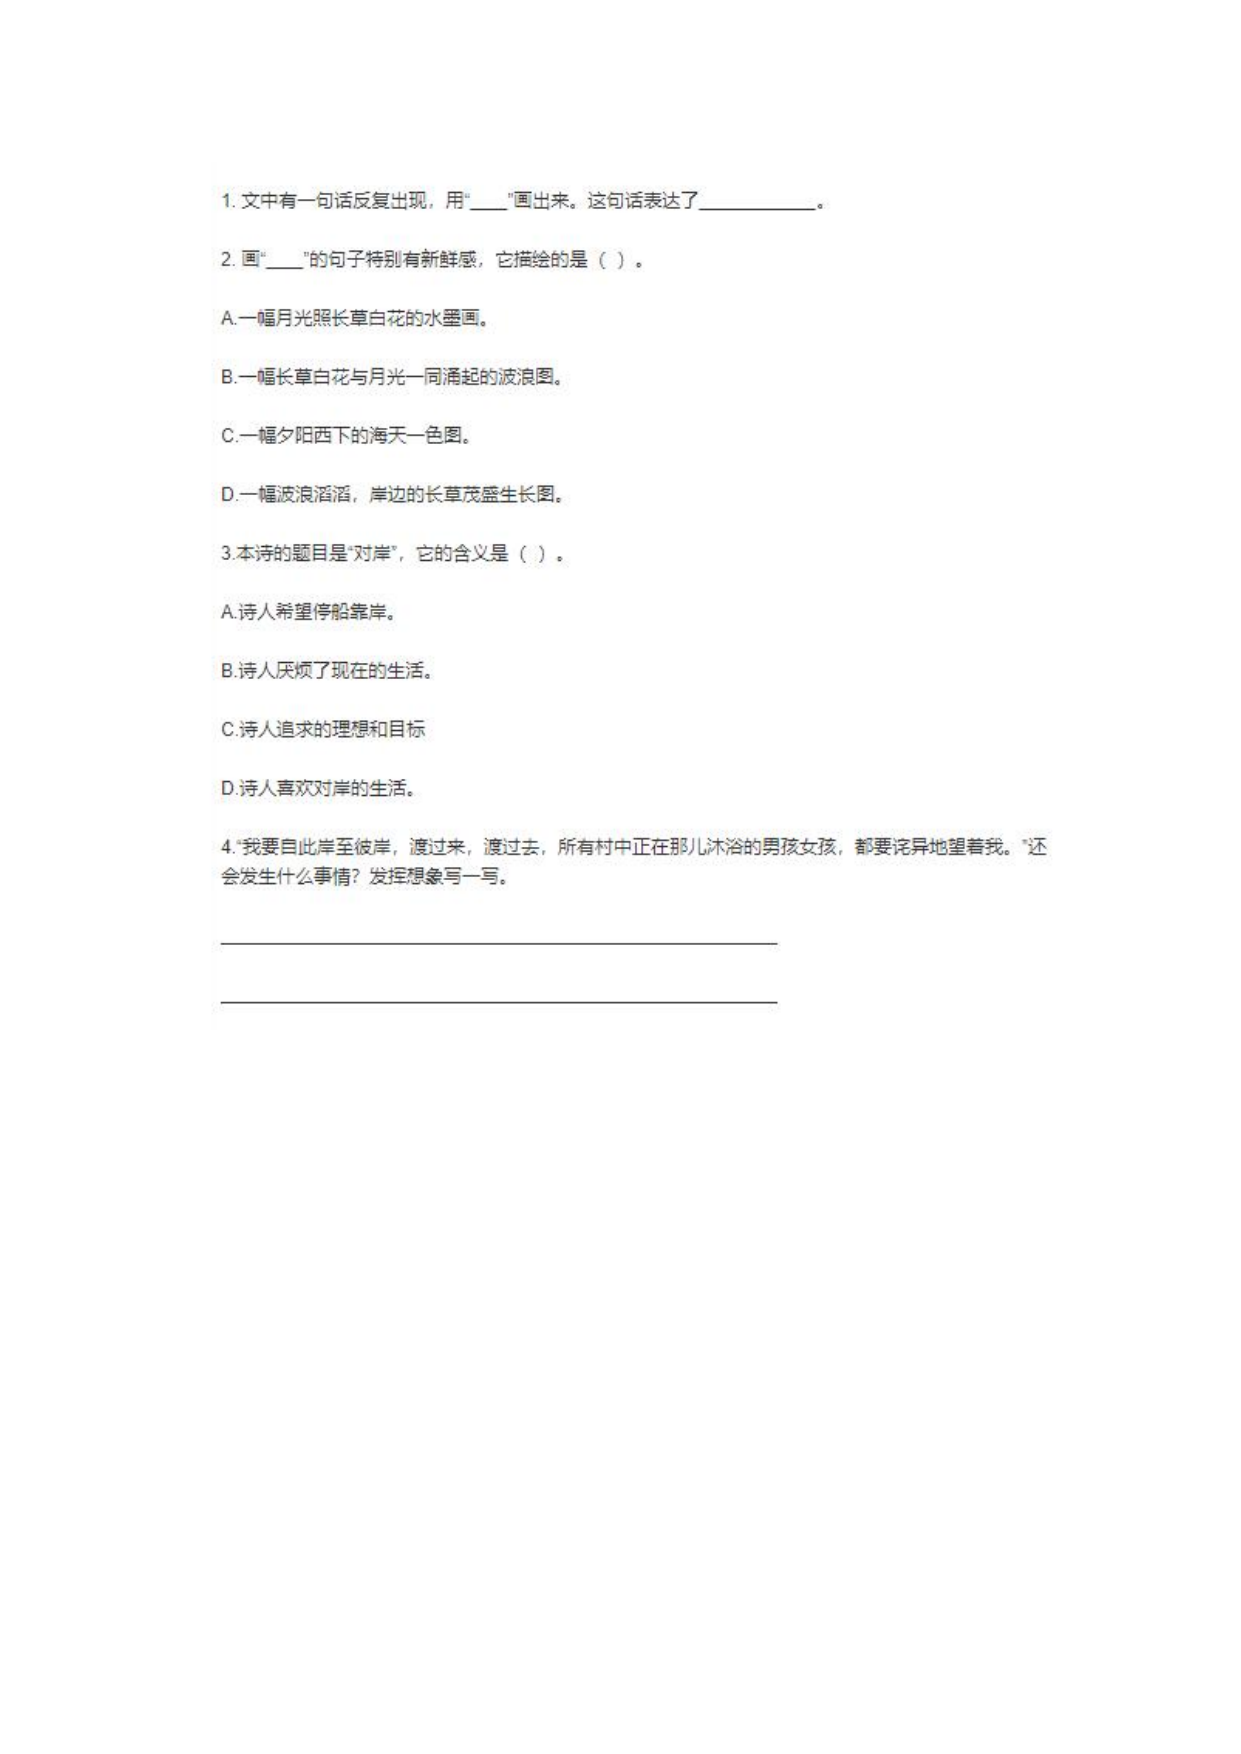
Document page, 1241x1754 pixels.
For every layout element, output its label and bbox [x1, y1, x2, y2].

picture [187, 162, 1053, 1030]
